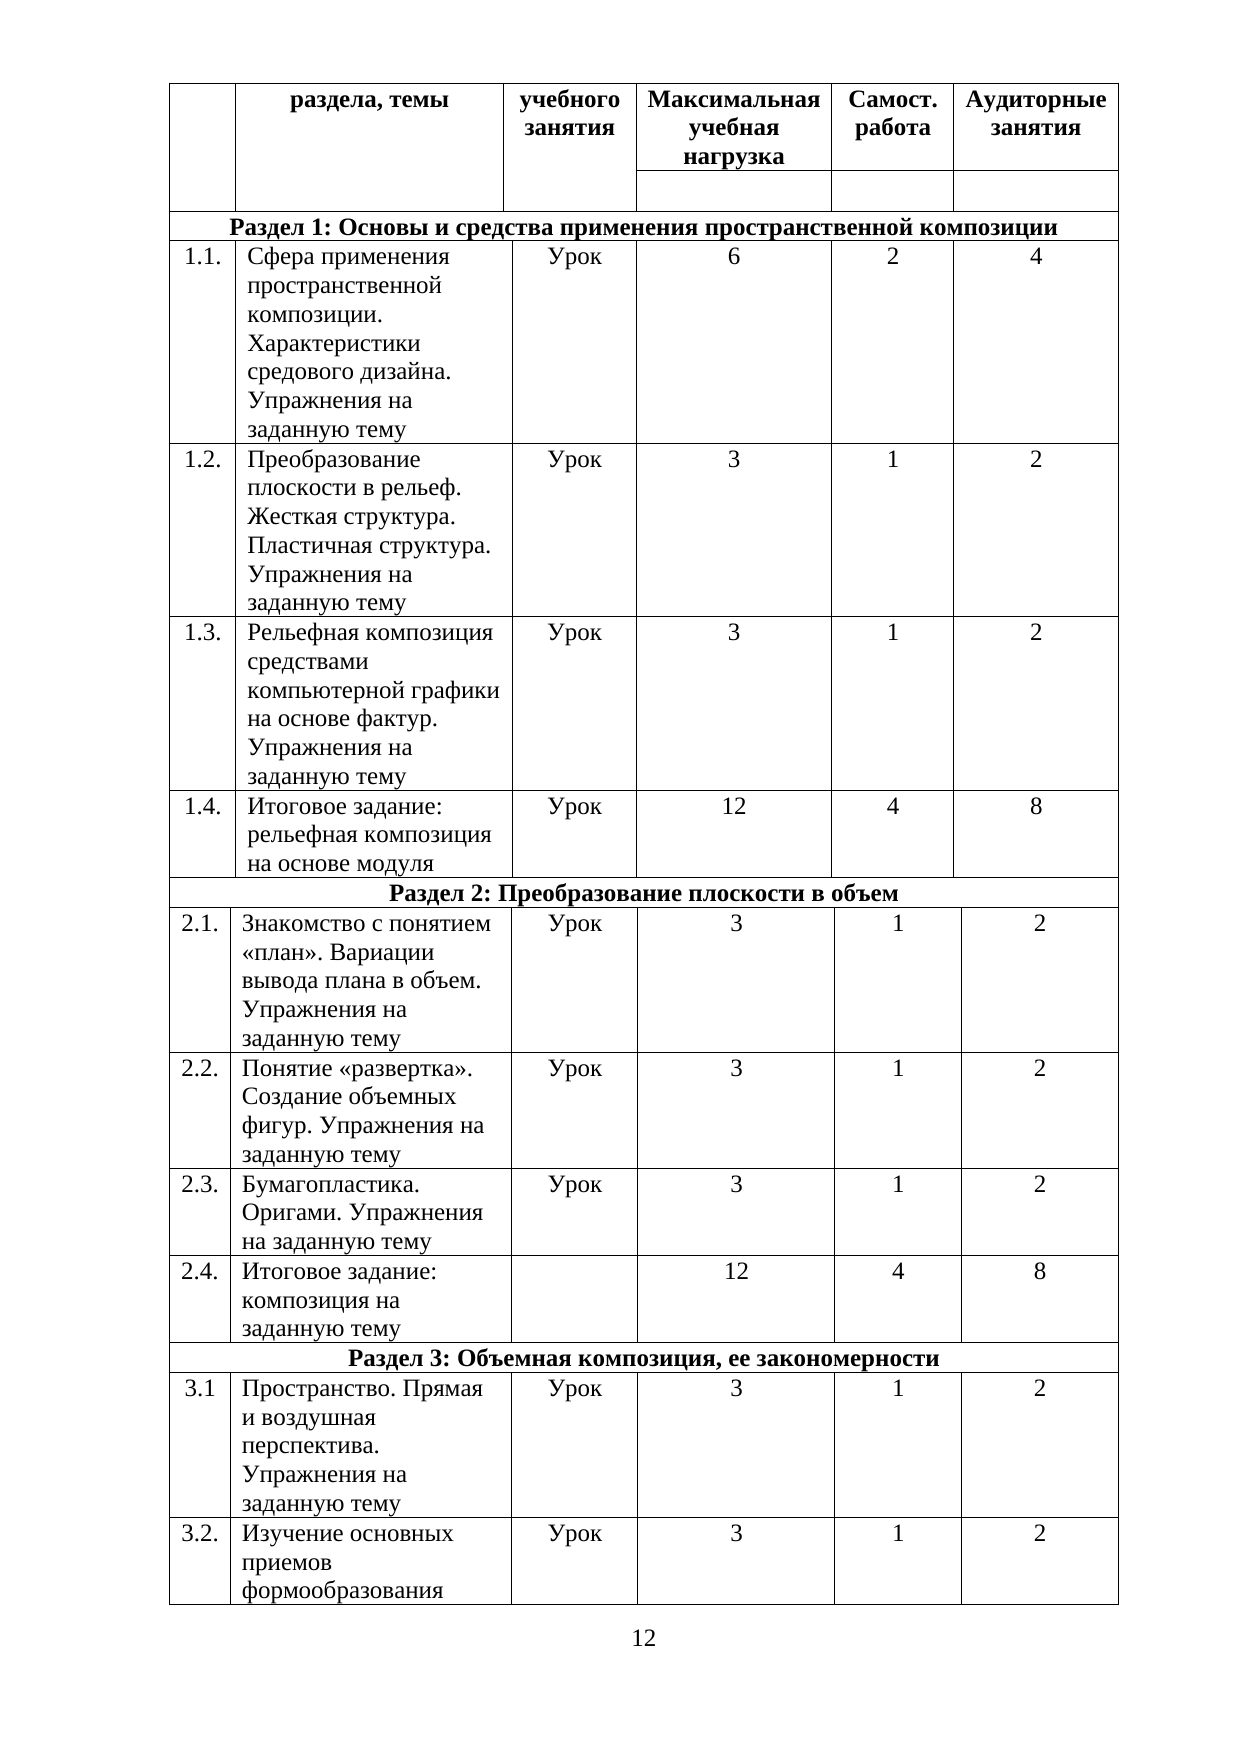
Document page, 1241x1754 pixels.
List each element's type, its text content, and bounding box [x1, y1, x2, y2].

table_cell 1 [835, 1518, 961, 1604]
table_cell 12 [637, 791, 831, 877]
table_cell Итоговое задание: рельефная композиция на основе модуля [236, 791, 512, 877]
table_cell 1.2. [170, 444, 235, 616]
table_cell 4 [835, 1256, 961, 1342]
table_cell Урок [512, 1518, 637, 1604]
table_cell 3 [637, 444, 831, 616]
table_cell Урок [512, 1053, 637, 1168]
table_cell 8 [954, 791, 1118, 877]
table_cell Самост. работа [832, 84, 953, 170]
table_cell 1 [835, 1053, 961, 1168]
table_cell Рельефная композиция средствами компьютерной графики на основе фактур. Упражнения на заданную тему [236, 617, 512, 790]
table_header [504, 84, 636, 211]
table_cell 1.1. [170, 241, 235, 443]
table_cell 1 [835, 1373, 961, 1517]
table_cell 12 [638, 1256, 834, 1342]
table_cell 1.4. [170, 791, 235, 877]
table_cell Аудиторные занятия [954, 84, 1118, 170]
table_cell Знакомство с понятием «план». Вариации вывода плана в объем. Упражнения на заданную тему [231, 908, 511, 1052]
table_cell 4 [954, 241, 1118, 443]
table_cell Урок [513, 617, 636, 790]
table_cell 2 [962, 908, 1118, 1052]
table_cell 2 [962, 1518, 1118, 1604]
table_cell 2 [962, 1053, 1118, 1168]
table_cell 1 [835, 1169, 961, 1255]
table_cell [954, 171, 1118, 211]
table_cell Урок [513, 241, 636, 443]
table_cell Максимальная учебная нагрузка [637, 84, 831, 170]
table_cell 2 [962, 1373, 1118, 1517]
table_cell Раздел 3: Объемная композиция, ее закономерности [170, 1343, 1118, 1372]
table_cell Понятие «развертка». Создание объемных фигур. Упражнения на заданную тему [231, 1053, 511, 1168]
table_cell Раздел 2: Преобразование плоскости в объем [170, 878, 1118, 907]
table_cell Сфера применения пространственной композиции. Характеристики средового дизайна. Упражнения на заданную тему [236, 241, 512, 443]
table_cell 3.1 [170, 1373, 230, 1517]
table_cell Пространство. Прямая и воздушная перспектива. Упражнения на заданную тему [231, 1373, 511, 1517]
table_cell 3 [638, 1373, 834, 1517]
table_cell 1 [832, 617, 953, 790]
table_cell 3 [638, 908, 834, 1052]
table_cell 3 [638, 1518, 834, 1604]
table_cell 2 [962, 1169, 1118, 1255]
table_cell 2.3. [170, 1169, 230, 1255]
table_cell 8 [962, 1256, 1118, 1342]
table_cell 2 [954, 617, 1118, 790]
table_cell 1.3. [170, 617, 235, 790]
table_cell 2.4. [170, 1256, 230, 1342]
table_cell 3 [637, 617, 831, 790]
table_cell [231, 1518, 511, 1604]
table_cell Преобразование плоскости в рельеф. Жесткая структура. Пластичная структура. Упражнения на заданную тему [236, 444, 512, 616]
table_cell Урок [513, 444, 636, 616]
table_cell 3 [638, 1053, 834, 1168]
table_cell 3.2. [170, 1518, 230, 1604]
table_cell 6 [637, 241, 831, 443]
table_cell [637, 171, 831, 211]
table_cell Урок [512, 1169, 637, 1255]
table_cell 1 [835, 908, 961, 1052]
table_cell Раздел 1: Основы и средства применения пространственной композиции [170, 212, 1118, 240]
table_cell Урок [513, 791, 636, 877]
table_cell 2 [954, 444, 1118, 616]
table_cell [832, 171, 953, 211]
table_cell Урок [512, 908, 637, 1052]
table_cell Итоговое задание: композиция на заданную тему [231, 1256, 511, 1342]
table_cell 3 [638, 1169, 834, 1255]
table_header № [170, 84, 235, 211]
table_cell 4 [832, 791, 953, 877]
table_cell 2.2. [170, 1053, 230, 1168]
table_cell 2 [832, 241, 953, 443]
table_cell [512, 1256, 637, 1342]
table_cell 1 [832, 444, 953, 616]
table_cell Бумагопластика. Оригами. Упражнения на заданную тему [231, 1169, 511, 1255]
table_cell 2.1. [170, 908, 230, 1052]
table_cell Урок [512, 1373, 637, 1517]
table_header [236, 84, 503, 211]
